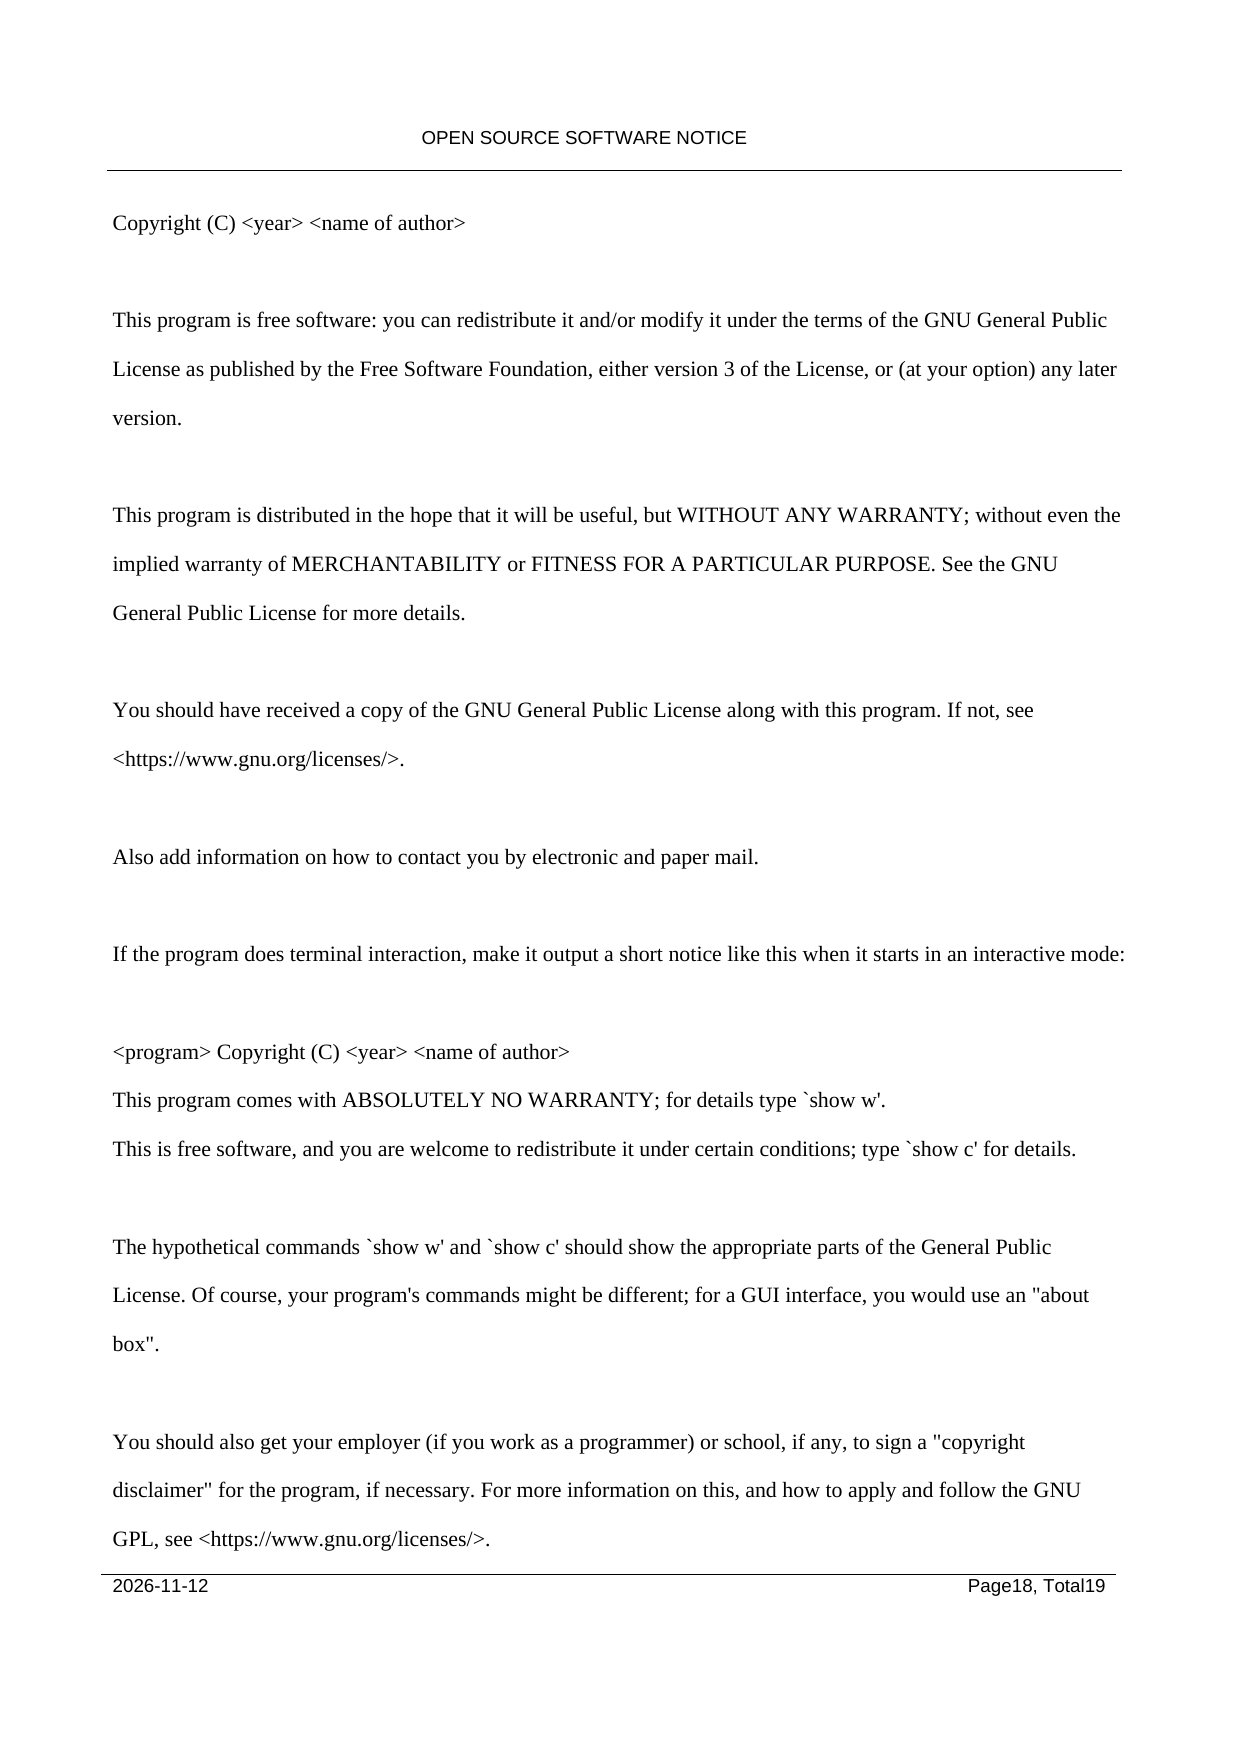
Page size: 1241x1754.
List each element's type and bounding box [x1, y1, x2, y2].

text [112, 206, 1128, 1555]
